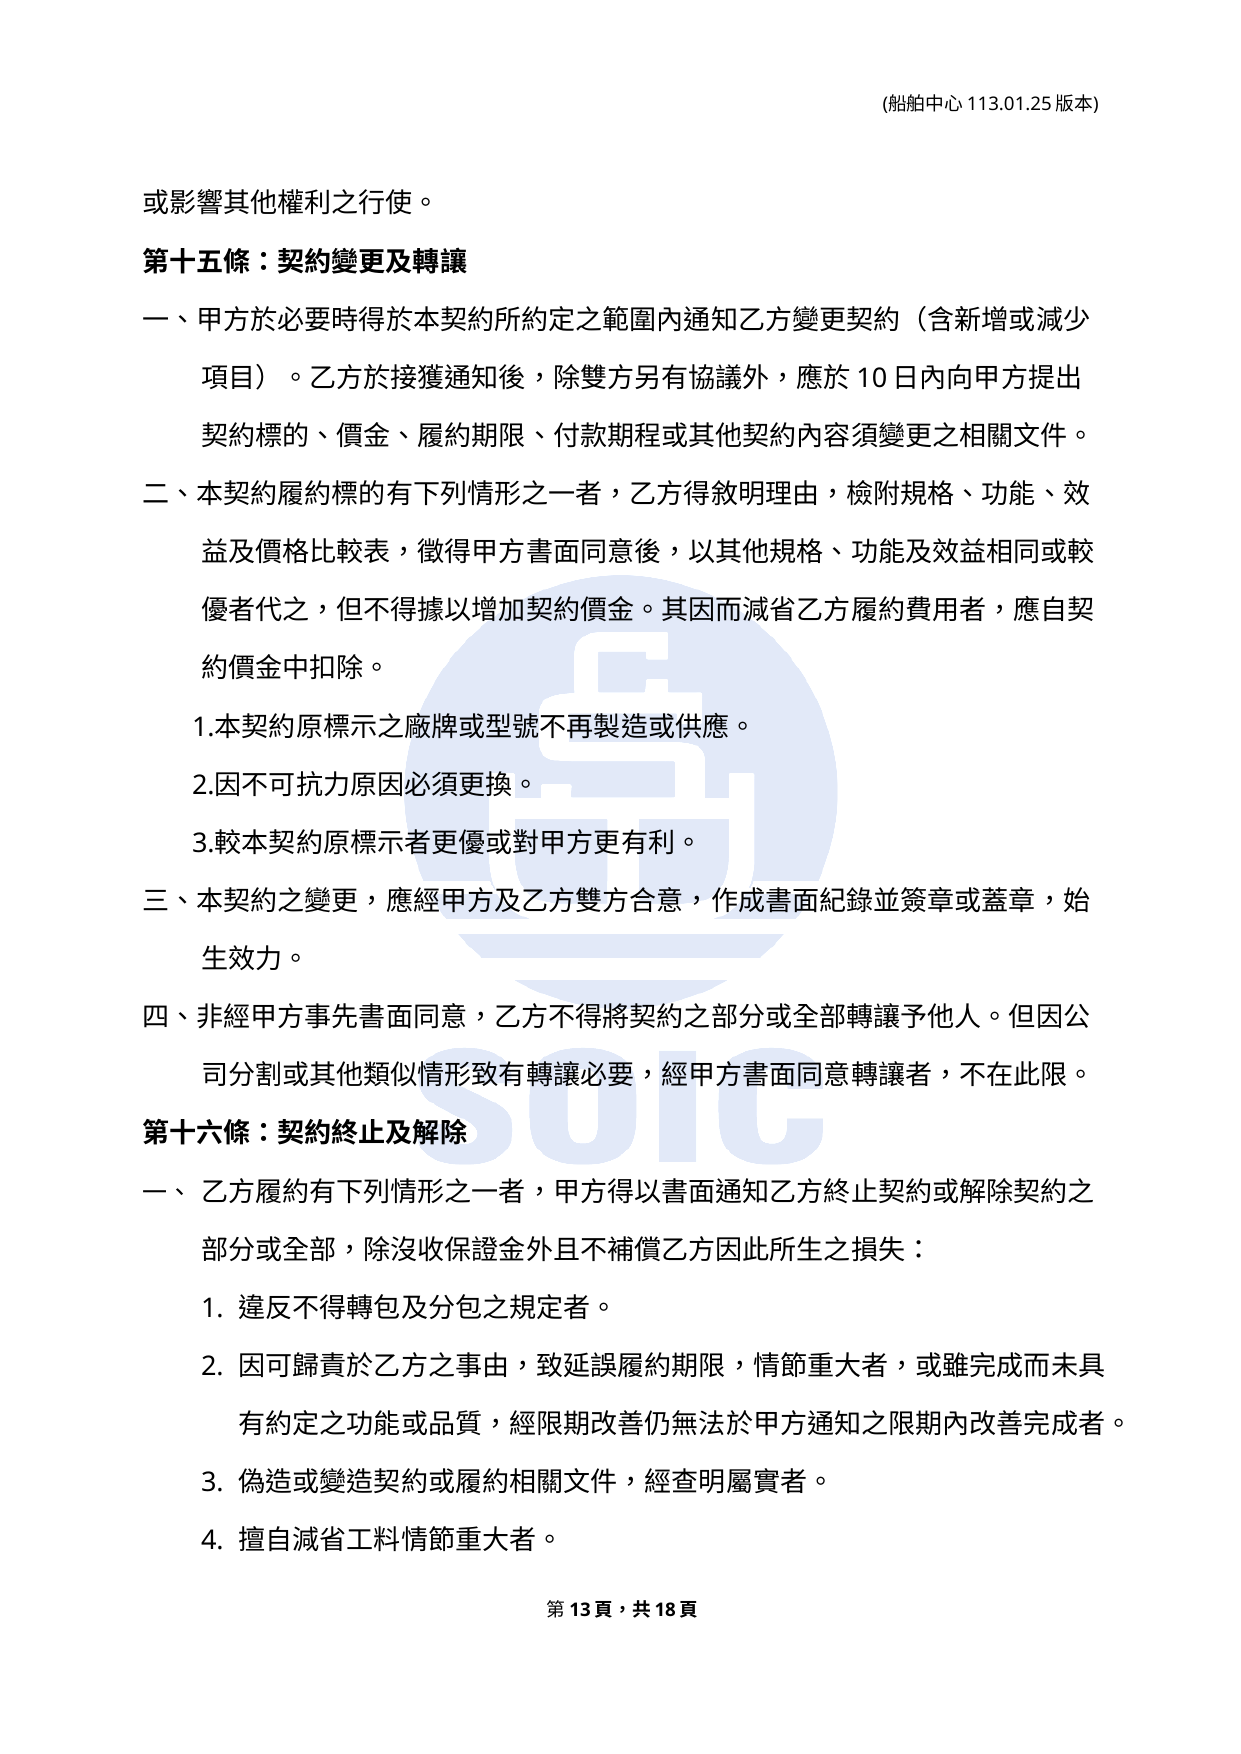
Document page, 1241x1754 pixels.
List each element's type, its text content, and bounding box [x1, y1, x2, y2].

list 擅自減省工料情節重大者。 [201, 1509, 1108, 1567]
text 一、甲方於必要時得於本契約所約定之範圍內通知乙方變更契約（含新增或減少項目）。乙方於接獲通知後，除雙方另有協議外，應於10日內向甲方提出契約標的、價金、履約期限、付款期程或其他契約內容須變更之相關文件。 [142, 288, 1098, 463]
list 偽造或變造契約或履約相關文件，經查明屬實者。 [201, 1451, 1108, 1509]
list 乙方履約有下列情形之一者，甲方得以書面通知乙方終止契約或解除契約之部分或全部，除沒收保證金外且不補償乙方因此所生之損失： [142, 1160, 1108, 1276]
text 三、本契約之變更，應經甲方及乙方雙方合意，作成書面紀錄並簽章或蓋章，始生效力。 [142, 869, 1098, 986]
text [142, 172, 1098, 230]
text 1.本契約原標示之廠牌或型號不再製造或供應。 [192, 695, 1098, 753]
text 第十五條：契約變更及轉讓 [142, 230, 1098, 288]
text 二、本契約履約標的有下列情形之一者，乙方得敘明理由，檢附規格、功能、效益及價格比較表，徵得甲方書面同意後，以其他規格、功能及效益相同或較優者代之，但不得據以增加契約價金。其因而減省乙方履約費用者，應自契約價金中扣除。 [142, 463, 1098, 695]
list 因可歸責於乙方之事由，致延誤履約期限，情節重大者，或雖完成而未具有約定之功能或品質，經限期改善仍無法於甲方通知之限期內改善完成者。 [201, 1334, 1108, 1451]
text 第十六條：契約終止及解除 [142, 1102, 1098, 1160]
list 違反不得轉包及分包之規定者。 [201, 1276, 1108, 1334]
text 四、非經甲方事先書面同意，乙方不得將契約之部分或全部轉讓予他人。但因公司分割或其他類似情形致有轉讓必要，經甲方書面同意轉讓者，不在此限。 [142, 986, 1098, 1102]
text 3.較本契約原標示者更優或對甲方更有利。 [192, 811, 1098, 869]
text 2.因不可抗力原因必須更換。 [192, 753, 1098, 811]
